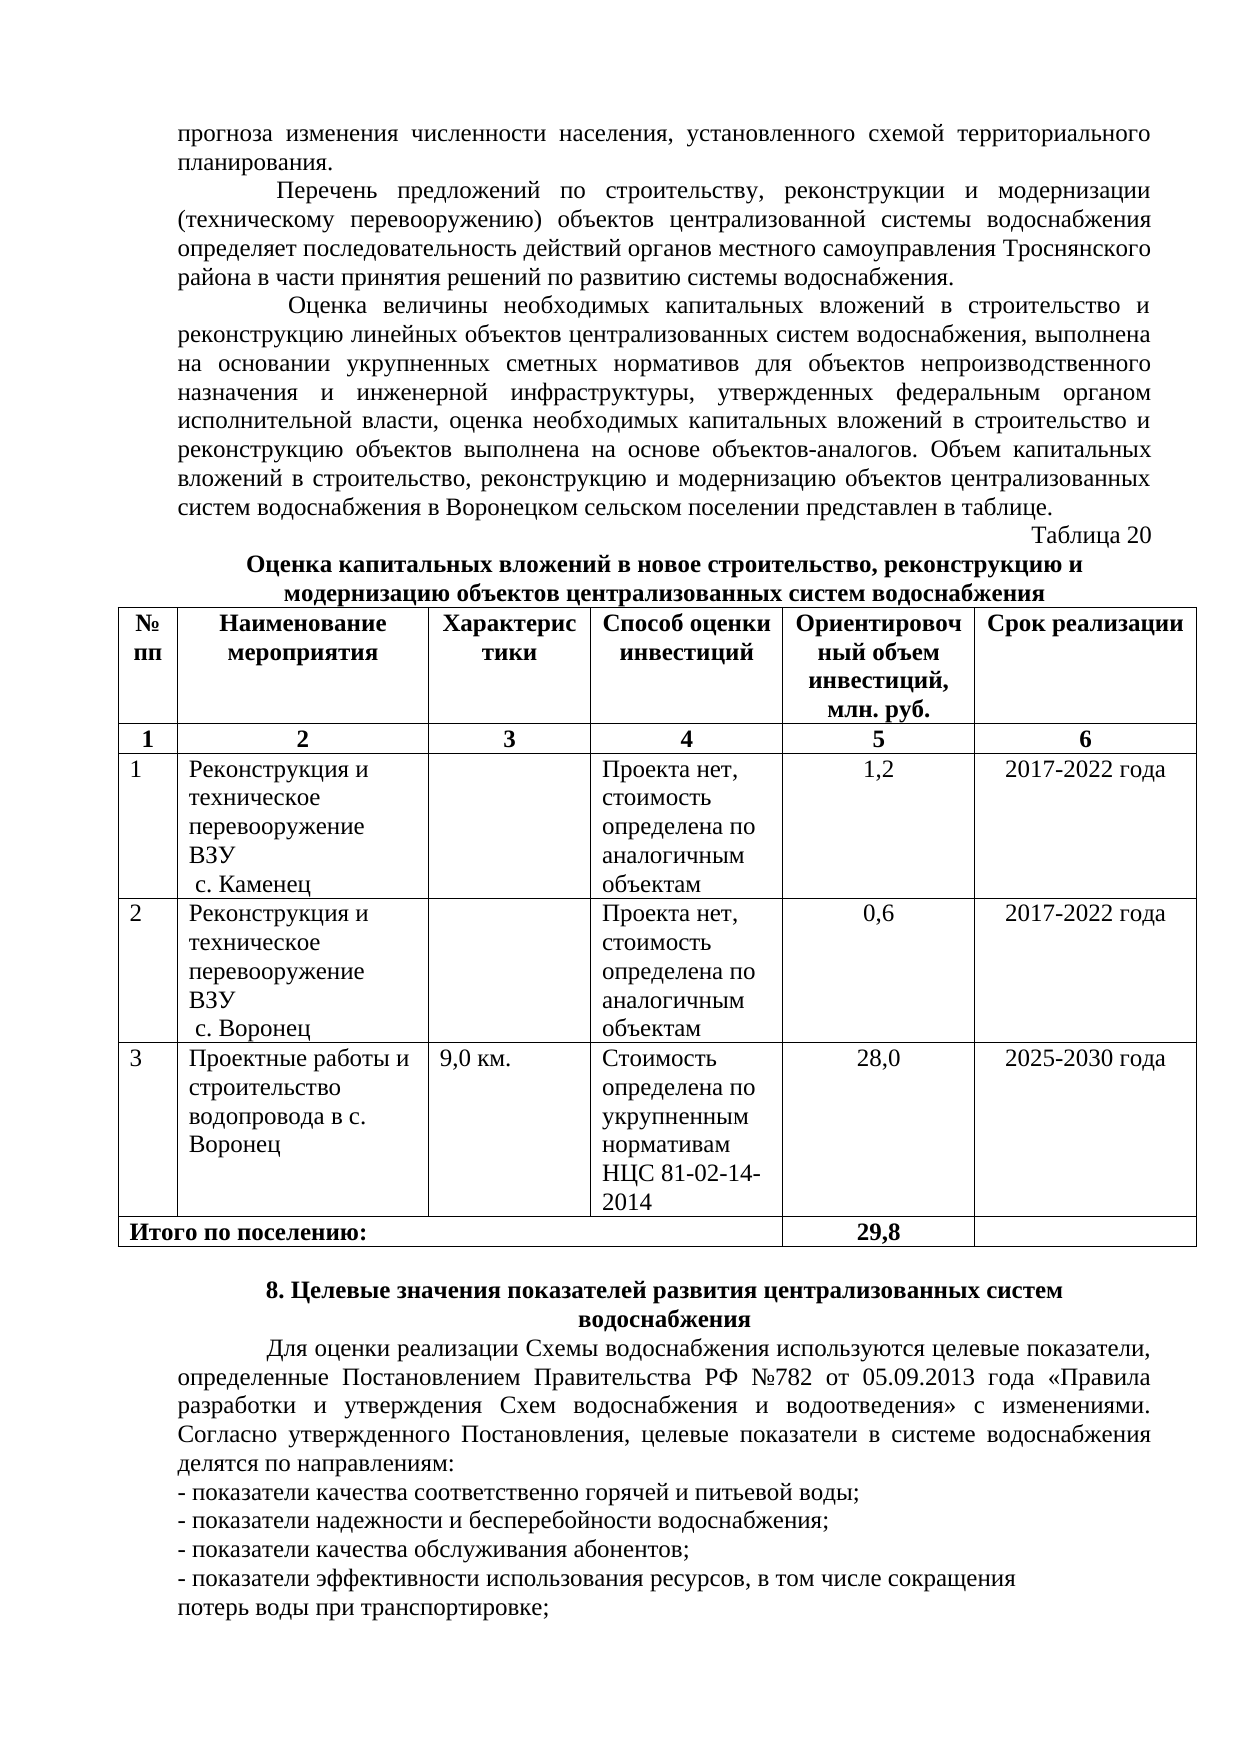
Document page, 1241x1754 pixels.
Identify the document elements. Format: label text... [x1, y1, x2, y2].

text потерь воды при транспортировке; [177, 1592, 1152, 1620]
table_cell 3 [429, 724, 590, 753]
table_cell Итого по поселению: [119, 1217, 782, 1246]
text - показатели надежности и бесперебойности водоснабжения; [177, 1505, 1152, 1534]
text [177, 118, 1152, 176]
table_cell 3 [119, 1043, 177, 1216]
table_cell Проектные работы и строительство водопровода в с. Воронец [178, 1043, 428, 1216]
text 8. Целевые значения показателей развития централизованных систем водоснабжения [177, 1275, 1152, 1333]
table_cell 1 [119, 754, 177, 897]
text Для оценки реализации Схемы водоснабжения используются целевые показатели, определенные Постановлением Правительства РФ №782 от 05.09.2013 года «Правила разработки и утверждения Схем водоснабжения и водоотведения» с изменениями. Согласно утвержденного Постановления, целевые показатели в системе водоснабжения делятся по направлениям: [177, 1333, 1152, 1477]
table_cell 2 [119, 899, 177, 1042]
table_cell Проекта нет, стоимость определена по аналогичным объектам [591, 899, 782, 1042]
text - показатели эффективности использования ресурсов, в том числе сокращения [177, 1563, 1152, 1592]
table_cell Проекта нет, стоимость определена по аналогичным объектам [591, 754, 782, 897]
table_cell [429, 899, 590, 1042]
table_header Характеристики [429, 608, 590, 723]
table_header Способ оценки инвестиций [591, 608, 782, 723]
table_cell 29,8 [783, 1217, 974, 1246]
text - показатели качества соответственно горячей и питьевой воды; [177, 1477, 1152, 1505]
table_cell 1 [119, 724, 177, 753]
table_cell 0,6 [783, 899, 974, 1042]
table_cell [429, 754, 590, 897]
table_cell 2017-2022 года [975, 899, 1196, 1042]
table_cell 28,0 [783, 1043, 974, 1216]
table_header Ориентировочный объем инвестиций, млн. руб. [783, 608, 974, 723]
text - показатели качества обслуживания абонентов; [177, 1534, 1152, 1563]
text Оценка величины необходимых капитальных вложений в строительство и реконструкцию линейных объектов централизованных систем водоснабжения, выполнена на основании укрупненных сметных нормативов для объектов непроизводственного назначения и инженерной инфраструктуры, утвержденных федеральным органом исполнительной власти, оценка необходимых капитальных вложений в строительство и реконструкцию объектов выполнена на основе объектов-аналогов. Объем капитальных вложений в строительство, реконструкцию и модернизацию объектов централизованных систем водоснабжения в Воронецком сельском поселении представлен в таблице. [177, 291, 1152, 521]
table_cell 2017-2022 года [975, 754, 1196, 897]
table_cell 2025-2030 года [975, 1043, 1196, 1216]
text Таблица 20 [177, 521, 1152, 549]
table_header Срок реализации [975, 608, 1196, 723]
table_cell 4 [591, 724, 782, 753]
table_cell 5 [783, 724, 974, 753]
table_cell 6 [975, 724, 1196, 753]
table_header № пп [119, 608, 177, 723]
table_cell Реконструкция и техническое перевооружение ВЗУ с. Каменец [178, 754, 428, 897]
table_cell 2 [178, 724, 428, 753]
table_cell Реконструкция и техническое перевооружение ВЗУ с. Воронец [178, 899, 428, 1042]
table_header Наименование мероприятия [178, 608, 428, 723]
table_cell Стоимость определена по укрупненным нормативам НЦС 81-02-14-2014 [591, 1043, 782, 1216]
text Оценка капитальных вложений в новое строительство, реконструкцию и модернизацию объектов централизованных систем водоснабжения [177, 549, 1152, 607]
table_cell 1,2 [783, 754, 974, 897]
text Перечень предложений по строительству, реконструкции и модернизации (техническому перевооружению) объектов централизованной системы водоснабжения определяет последовательность действий органов местного самоуправления Троснянского района в части принятия решений по развитию системы водоснабжения. [177, 176, 1152, 291]
table_cell 9,0 км. [429, 1043, 590, 1216]
table_cell [975, 1217, 1196, 1246]
